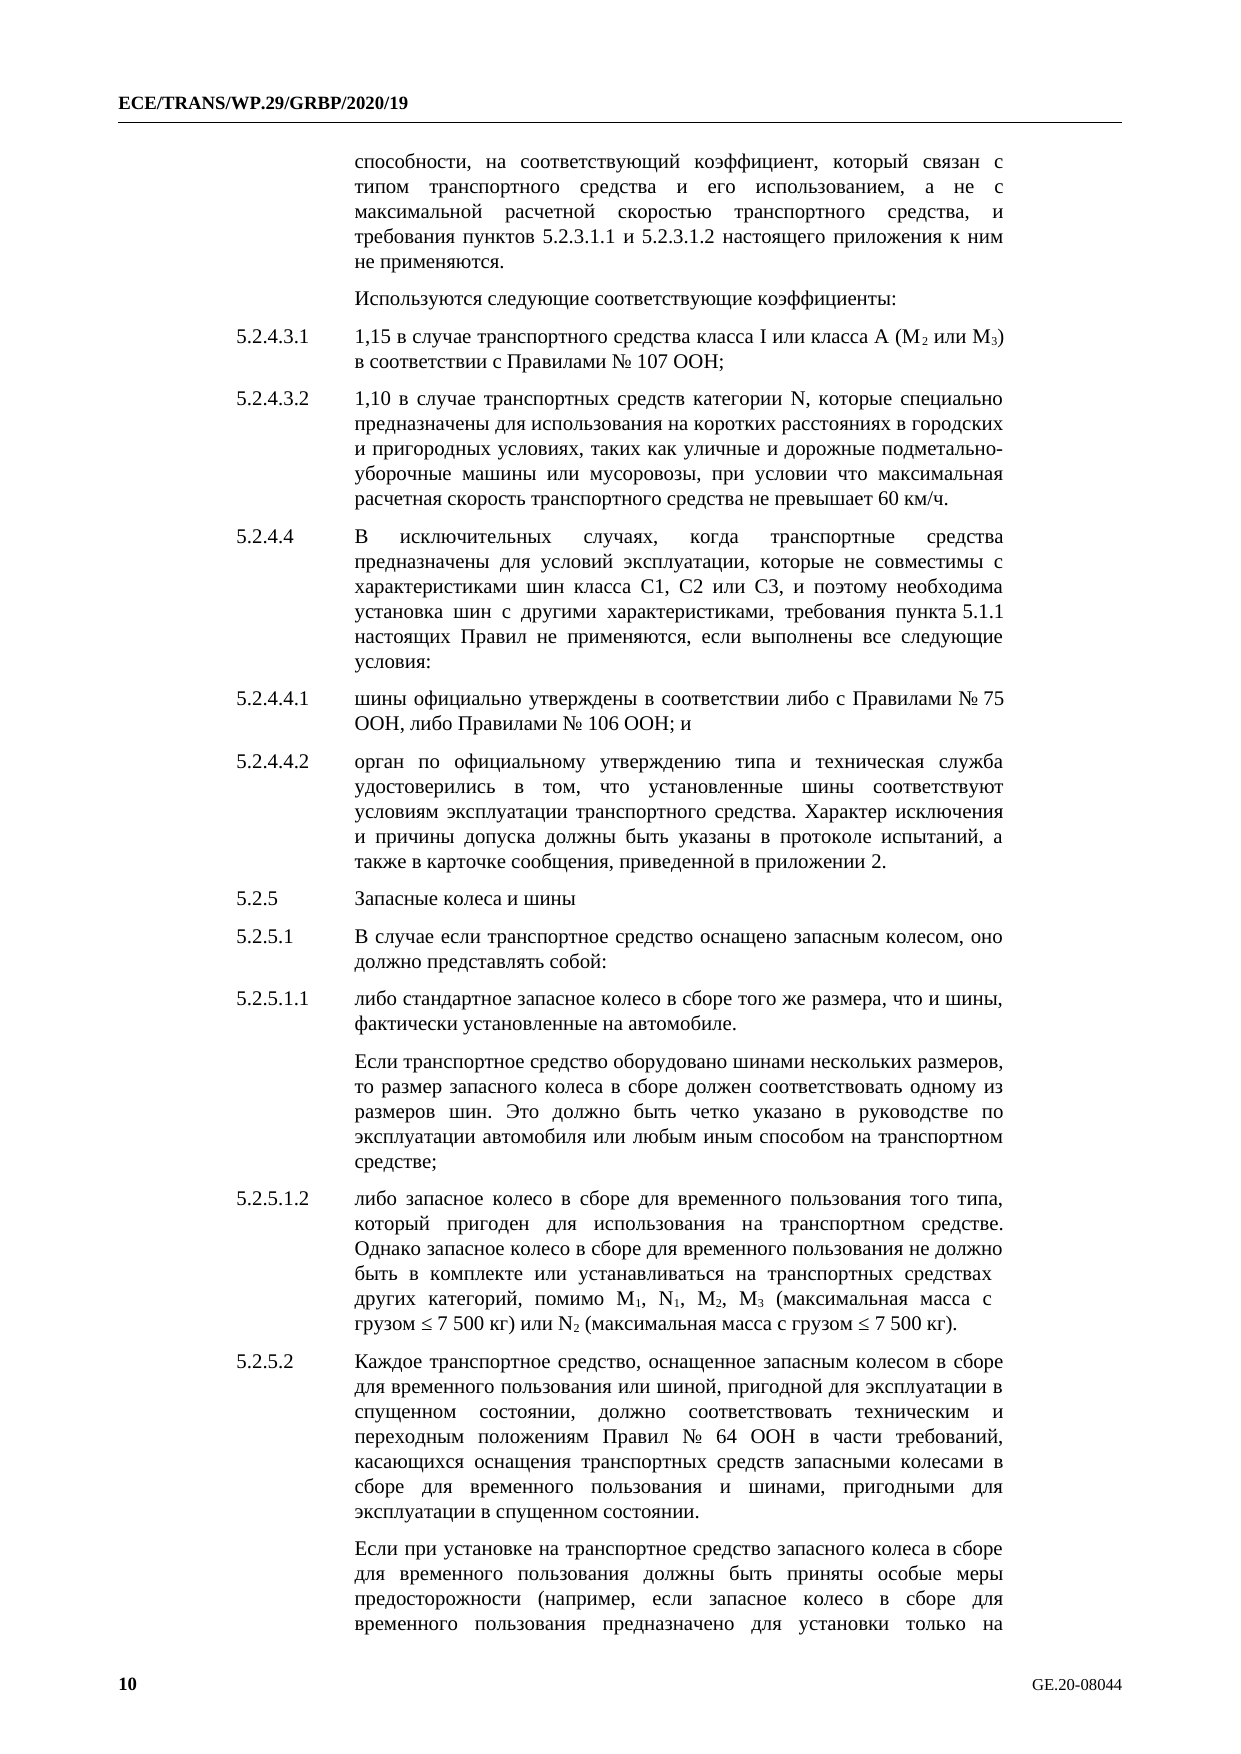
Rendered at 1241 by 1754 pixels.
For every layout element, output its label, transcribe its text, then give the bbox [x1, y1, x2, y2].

text Используются следующие соответствующие коэффициенты: [354, 285, 1004, 310]
text 5.2.4.4.2 орган по официальному утверждению типа и техническая служба удостоверились в том, что установленные шины соответствуют условиям эксплуатации транспортного средства. Характер исключения и причины допуска должны быть указаны в протоколе испытаний, а также в карточке сообщения, приведенной в приложении 2. [236, 748, 1004, 873]
text 5.2.5.1.1 либо стандартное запасное колесо в сборе того же размера, что и шины, фактически установленные на автомобиле. [236, 985, 1004, 1035]
text 5.2.5.1 В случае если транспортное средство оснащено запасным колесом, оно должно представлять собой: [236, 923, 1004, 973]
text 5.2.5 Запасные колеса и шины [236, 885, 1004, 910]
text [236, 1535, 1004, 1635]
text 5.2.4.4.1 шины официально утверждены в соответствии либо с Правилами № 75 ООН, либо Правилами № 106 ООН; и [236, 685, 1004, 735]
text 5.2.5.2 Каждое транспортное средство, оснащенное запасным колесом в сборе для временного пользования или шиной, пригодной для эксплуатации в спущенном состоянии, должно соответствовать техническим и переходным положениям Правил № 64 ООН в части требований, касающихся оснащения транспортных средств запасными колесами в сборе для временного пользования и шинами, пригодными для эксплуатации в спущенном состоянии. [236, 1348, 1004, 1523]
text 5.2.5.1.2 либо запасное колесо в сборе для временного пользования того типа, который пригоден для использования на транспортном средстве. Однако запасное колесо в сборе для временного пользования не должно быть в комплекте или устанавливаться на транспортных средствах других категорий, помимо М1, N1, M2, M3 (максимальная масса с грузом ≤ 7 500 кг) или N2 (максимальная масса с грузом ≤ 7 500 кг). [236, 1185, 1004, 1335]
text Если транспортное средство оборудовано шинами нескольких размеров, то размер запасного колеса в сборе должен соответствовать одному из размеров шин. Это должно быть четко указано в руководстве по эксплуатации автомобиля или любым иным способом на транспортном средстве; [354, 1048, 1004, 1173]
text 5.2.4.3.1 1,15 в случае транспортного средства класса I или класса А (M2 или M3) в соответствии с Правилами № 107 ООН; [236, 323, 1004, 373]
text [236, 148, 1004, 273]
text 5.2.4.3.2 1,10 в случае транспортных средств категории N, которые специально предназначены для использования на коротких расстояниях в городских и пригородных условиях, таких как уличные и дорожные подметально-уборочные машины или мусоровозы, при условии что максимальная расчетная скорость транспортного средства не превышает 60 км/ч. [236, 385, 1004, 510]
text 5.2.4.4 В исключительных случаях, когда транспортные средства предназначены для условий эксплуатации, которые не совместимы с характеристиками шин класса С1, С2 или С3, и поэтому необходима установка шин с другими характеристиками, требования пункта 5.1.1 настоящих Правил не применяются, если выполнены все следующие условия: [236, 523, 1004, 673]
